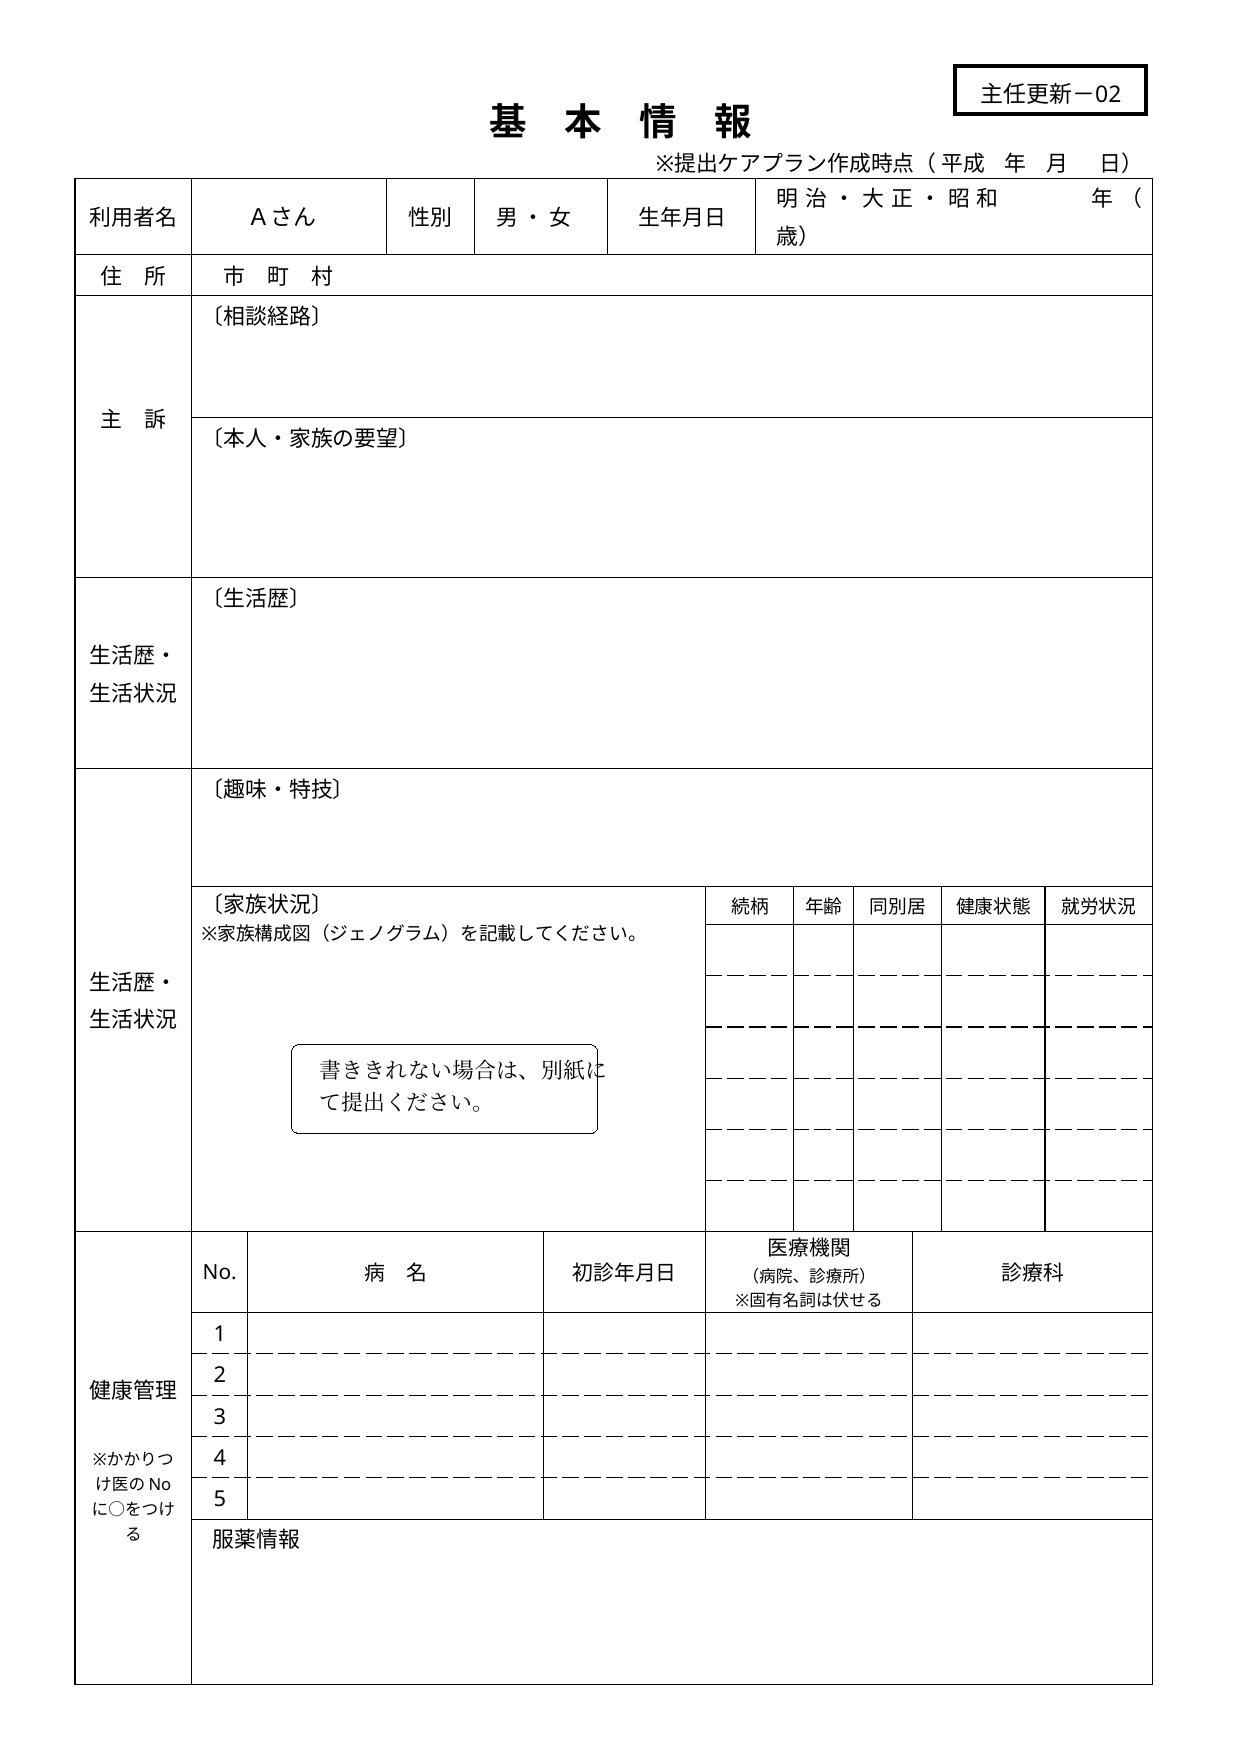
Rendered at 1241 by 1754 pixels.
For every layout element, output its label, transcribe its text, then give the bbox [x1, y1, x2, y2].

table_cell [706, 1078, 793, 1128]
table_cell [913, 1313, 1152, 1353]
table_cell 続柄 [706, 887, 793, 924]
table_cell [1046, 925, 1152, 975]
table_cell [794, 1078, 853, 1128]
table_cell [794, 975, 853, 1026]
table_cell 就労状況 [1046, 887, 1152, 924]
table_cell 〔趣味・特技〕 [192, 769, 1152, 886]
table_cell 医療機関 （病院、診療所） ※固有名詞は伏せる [706, 1232, 912, 1312]
table_cell 初診年月日 [544, 1232, 705, 1312]
table_cell No. [192, 1232, 247, 1312]
table_cell 同別居 [854, 887, 941, 924]
table_cell [854, 975, 941, 1026]
table_cell 4 [192, 1436, 247, 1477]
table_cell [706, 925, 793, 975]
table_cell 〔家族状況〕 ※家族構成図（ジェノグラム）を記載してください。 [192, 887, 705, 1231]
table_cell [854, 925, 941, 975]
table_cell [1046, 1026, 1152, 1077]
table_cell [1046, 1129, 1152, 1179]
table_cell [706, 1477, 912, 1518]
table_cell [913, 1353, 1152, 1394]
table_cell 市 町 村 [192, 255, 1152, 295]
table_cell 住 所 [76, 255, 191, 295]
table_cell [706, 1180, 793, 1231]
table_cell [794, 1180, 853, 1231]
table_cell 生活歴・ 生活状況 [76, 769, 191, 1231]
table_cell [854, 1026, 941, 1077]
table_cell 2 [192, 1353, 247, 1394]
table_cell [913, 1477, 1152, 1518]
table_header 生年月日 [608, 179, 755, 253]
table_cell 病 名 [248, 1232, 543, 1312]
table_cell 〔生活歴〕 [192, 578, 1152, 768]
table_cell [854, 1129, 941, 1179]
table_cell 5 [192, 1477, 247, 1518]
table_cell 3 [192, 1395, 247, 1436]
table_cell [544, 1436, 705, 1477]
table_cell [706, 1395, 912, 1436]
table_header 男 ・ 女 [475, 179, 607, 253]
table_cell 健康管理 ※かかりつけ医のNoに○をつける [76, 1232, 191, 1684]
table_cell [942, 975, 1044, 1026]
table_cell 健康状態 [942, 887, 1044, 924]
table_cell [544, 1353, 705, 1394]
text 基 本 情 報 [75, 91, 1165, 146]
table_cell 〔相談経路〕 [192, 296, 1152, 417]
table_cell 1 [192, 1313, 247, 1353]
table_cell [913, 1395, 1152, 1436]
table_cell [942, 1026, 1044, 1077]
table_header 明治・大正・昭和 年（ 歳） [756, 179, 1152, 253]
table_cell [248, 1477, 543, 1518]
table_cell [544, 1477, 705, 1518]
table_cell [942, 1129, 1044, 1179]
table_cell [706, 975, 793, 1026]
table_cell [942, 1078, 1044, 1128]
table_cell 主 訴 [76, 296, 191, 577]
table_header Ａさん [192, 179, 386, 253]
table_cell [706, 1436, 912, 1477]
table_cell 〔本人・家族の要望〕 [192, 418, 1152, 577]
table_cell [706, 1026, 793, 1077]
table_cell [544, 1395, 705, 1436]
table_cell [248, 1313, 543, 1353]
table_cell [854, 1078, 941, 1128]
table_cell [913, 1436, 1152, 1477]
table_cell [706, 1313, 912, 1353]
table_header 利用者名 [76, 179, 191, 253]
table_cell [1046, 1180, 1152, 1231]
table_cell [942, 1180, 1044, 1231]
text ※提出ケアプラン作成時点（ 平成 年 月 日） [75, 146, 1143, 177]
table_cell [248, 1436, 543, 1477]
table_cell [794, 1026, 853, 1077]
table_cell 診療科 [913, 1232, 1152, 1312]
table_cell [544, 1313, 705, 1353]
table_cell [706, 1353, 912, 1394]
table_cell [794, 925, 853, 975]
table_cell [794, 1129, 853, 1179]
table_cell 生活歴・ 生活状況 [76, 578, 191, 768]
table_cell [248, 1353, 543, 1394]
table_cell [1046, 975, 1152, 1026]
table_cell 服薬情報 [192, 1520, 1152, 1684]
table_header 性別 [387, 179, 474, 253]
table_cell [942, 925, 1044, 975]
table_cell [854, 1180, 941, 1231]
table_cell [248, 1395, 543, 1436]
table_cell [706, 1129, 793, 1179]
table_cell [1046, 1078, 1152, 1128]
table_cell 年齢 [794, 887, 853, 924]
